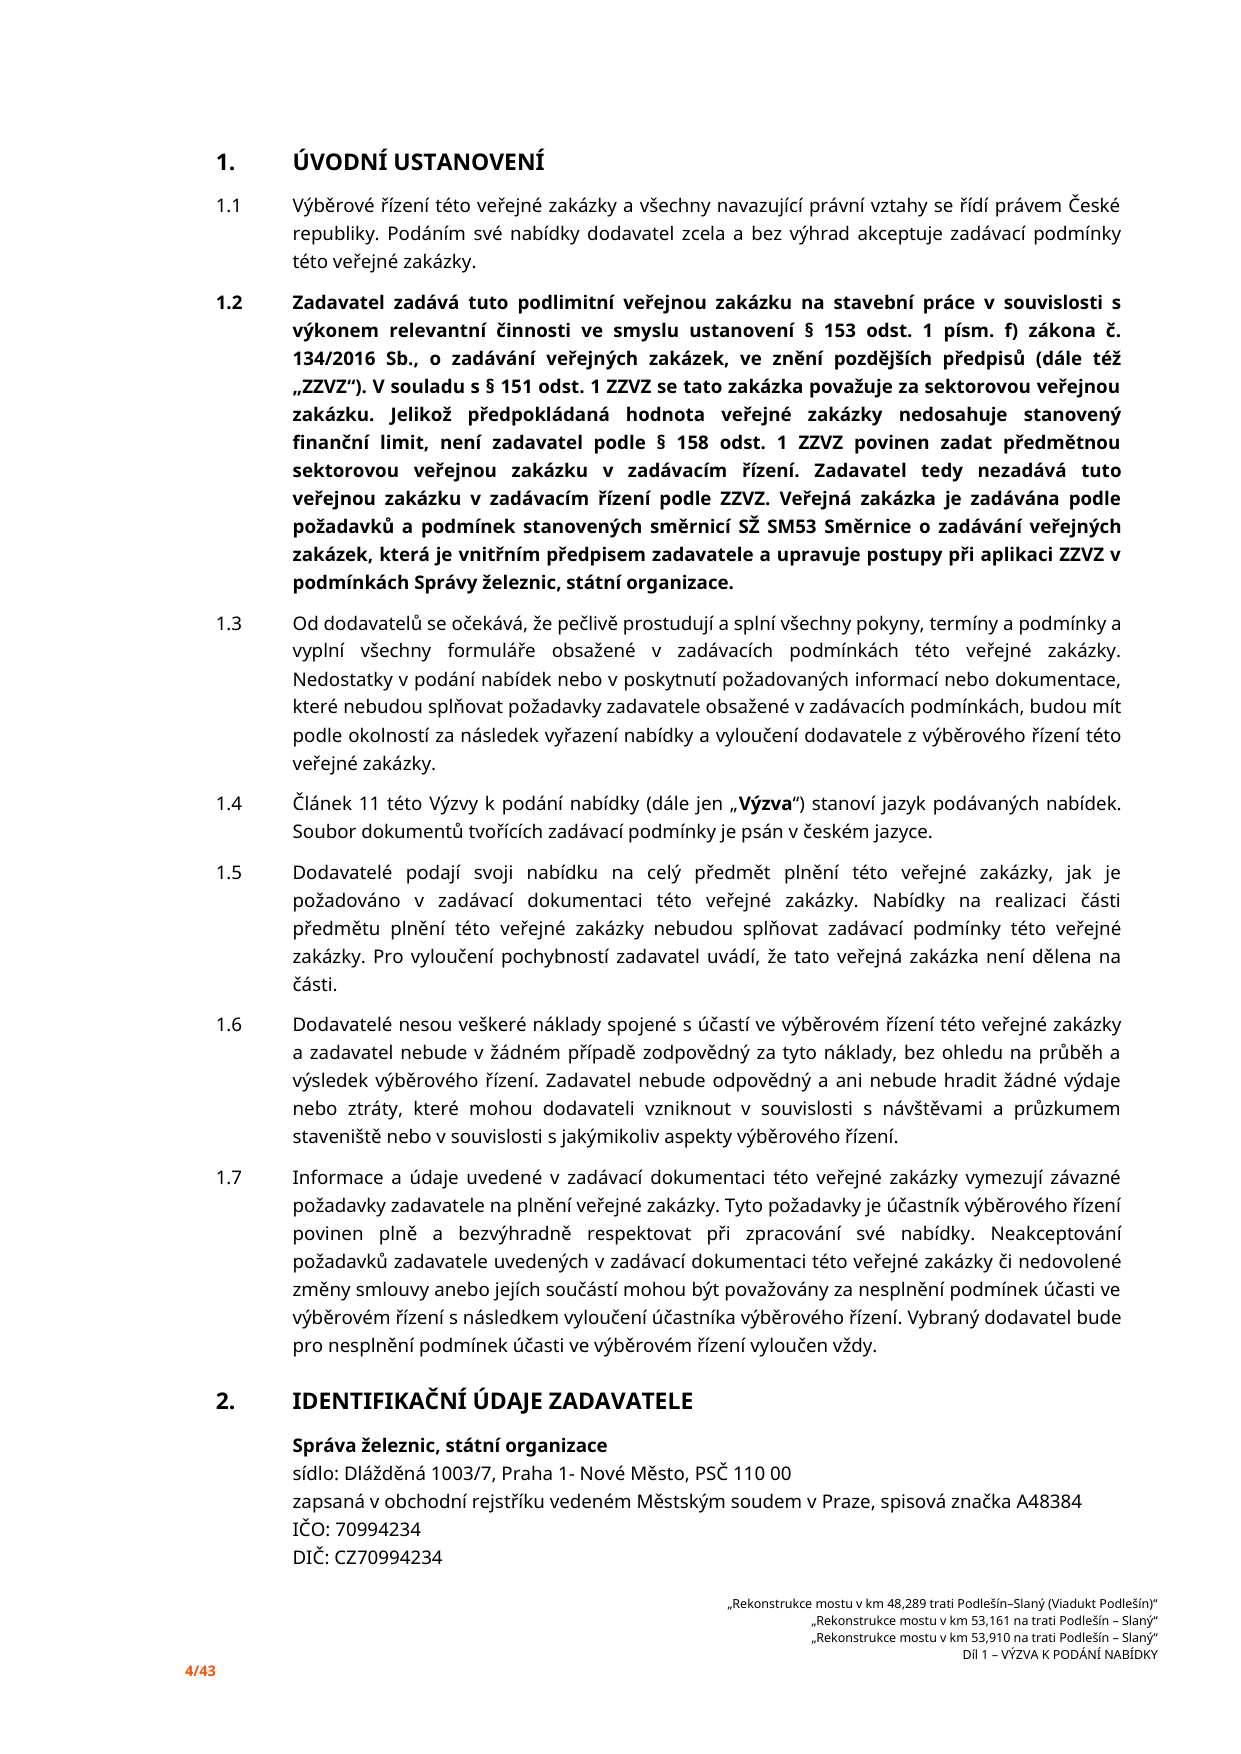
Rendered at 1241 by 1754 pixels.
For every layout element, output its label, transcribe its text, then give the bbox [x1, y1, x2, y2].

text Informace a údaje uvedené v zadávací dokumentaci této veřejné zakázky vymezují závazné požadavky zadavatele na plnění veřejné zakázky. Tyto požadavky je účastník výběrového řízení povinen plně a bezvýhradně respektovat při zpracování své nabídky. Neakceptování požadavků zadavatele uvedených v zadávací dokumentaci této veřejné zakázky či nedovolené změny smlouvy anebo jejích součástí mohou být považovány za nesplnění podmínek účasti ve výběrovém řízení s následkem vyloučení účastníka výběrového řízení. Vybraný dodavatel bude pro nesplnění podmínek účasti ve výběrovém řízení vyloučen vždy. [216, 1164, 1122, 1358]
text Výběrové řízení této veřejné zakázky a všechny navazující právní vztahy se řídí právem České republiky. Podáním své nabídky dodavatel zcela a bez výhrad akceptuje zadávací podmínky této veřejné zakázky. [216, 192, 1122, 274]
text Dodavatelé podají svoji nabídku na celý předmět plnění této veřejné zakázky, jak je požadováno v zadávací dokumentaci této veřejné zakázky. Nabídky na realizaci části předmětu plnění této veřejné zakázky nebudou splňovat zadávací podmínky této veřejné zakázky. Pro vyloučení pochybností zadavatel uvádí, že tato veřejná zakázka není dělena na části. [216, 859, 1122, 997]
text ÚVODNÍ USTANOVENÍ [216, 146, 1122, 177]
text Správa železnic, státní organizace [292, 1432, 1122, 1458]
text Od dodavatelů se očekává, že pečlivě prostudují a splní všechny pokyny, termíny a podmínky a vyplní všechny formuláře obsažené v zadávacích podmínkách této veřejné zakázky. Nedostatky v podání nabídek nebo v poskytnutí požadovaných informací nebo dokumentace, které nebudou splňovat požadavky zadavatele obsažené v zadávacích podmínkách, budou mít podle okolností za následek vyřazení nabídky a vyloučení dodavatele z výběrového řízení této veřejné zakázky. [216, 610, 1122, 775]
text Dodavatelé nesou veškeré náklady spojené s účastí ve výběrovém řízení této veřejné zakázky a zadavatel nebude v žádném případě zodpovědný za tyto náklady, bez ohledu na průběh a výsledek výběrového řízení. Zadavatel nebude odpovědný a ani nebude hradit žádné výdaje nebo ztráty, které mohou dodavateli vzniknout v souvislosti s návštěvami a průzkumem staveniště nebo v souvislosti s jakýmikoliv aspekty výběrového řízení. [216, 1012, 1122, 1149]
text DIČ: CZ70994234 [292, 1544, 1122, 1570]
text IDENTIFIKAČNÍ ÚDAJE ZADAVATELE [216, 1385, 1122, 1417]
text Zadavatel zadává tuto podlimitní veřejnou zakázku na stavební práce v souvislosti s výkonem relevantní činnosti ve smyslu ustanovení § 153 odst. 1 písm. f) zákona č. 134/2016 Sb., o zadávání veřejných zakázek, ve znění pozdějších předpisů (dále též „ZZVZ“). V souladu s § 151 odst. 1 ZZVZ se tato zakázka považuje za sektorovou veřejnou zakázku. Jelikož předpokládaná hodnota veřejné zakázky nedosahuje stanovený finanční limit, není zadavatel podle § 158 odst. 1 ZZVZ povinen zadat předmětnou sektorovou veřejnou zakázku v zadávacím řízení. Zadavatel tedy nezadává tuto veřejnou zakázku v zadávacím řízení podle ZZVZ. Veřejná zakázka je zadávána podle požadavků a podmínek stanovených směrnicí SŽ SM53 Směrnice o zadávání veřejných zakázek, která je vnitřním předpisem zadavatele a upravuje postupy při aplikaci ZZVZ v podmínkách Správy železnic, státní organizace. [216, 289, 1122, 595]
text Článek 11 této Výzvy k podání nabídky (dále jen „Výzva“) stanoví jazyk podávaných nabídek. Soubor dokumentů tvořících zadávací podmínky je psán v českém jazyce. [216, 790, 1122, 844]
text sídlo: Dlážděná 1003/7, Praha 1- Nové Město, PSČ 110 00 [292, 1460, 1122, 1486]
text zapsaná v obchodní rejstříku vedeném Městským soudem v Praze, spisová značka A48384 [292, 1488, 1122, 1514]
text IČO: 70994234 [292, 1516, 1122, 1542]
